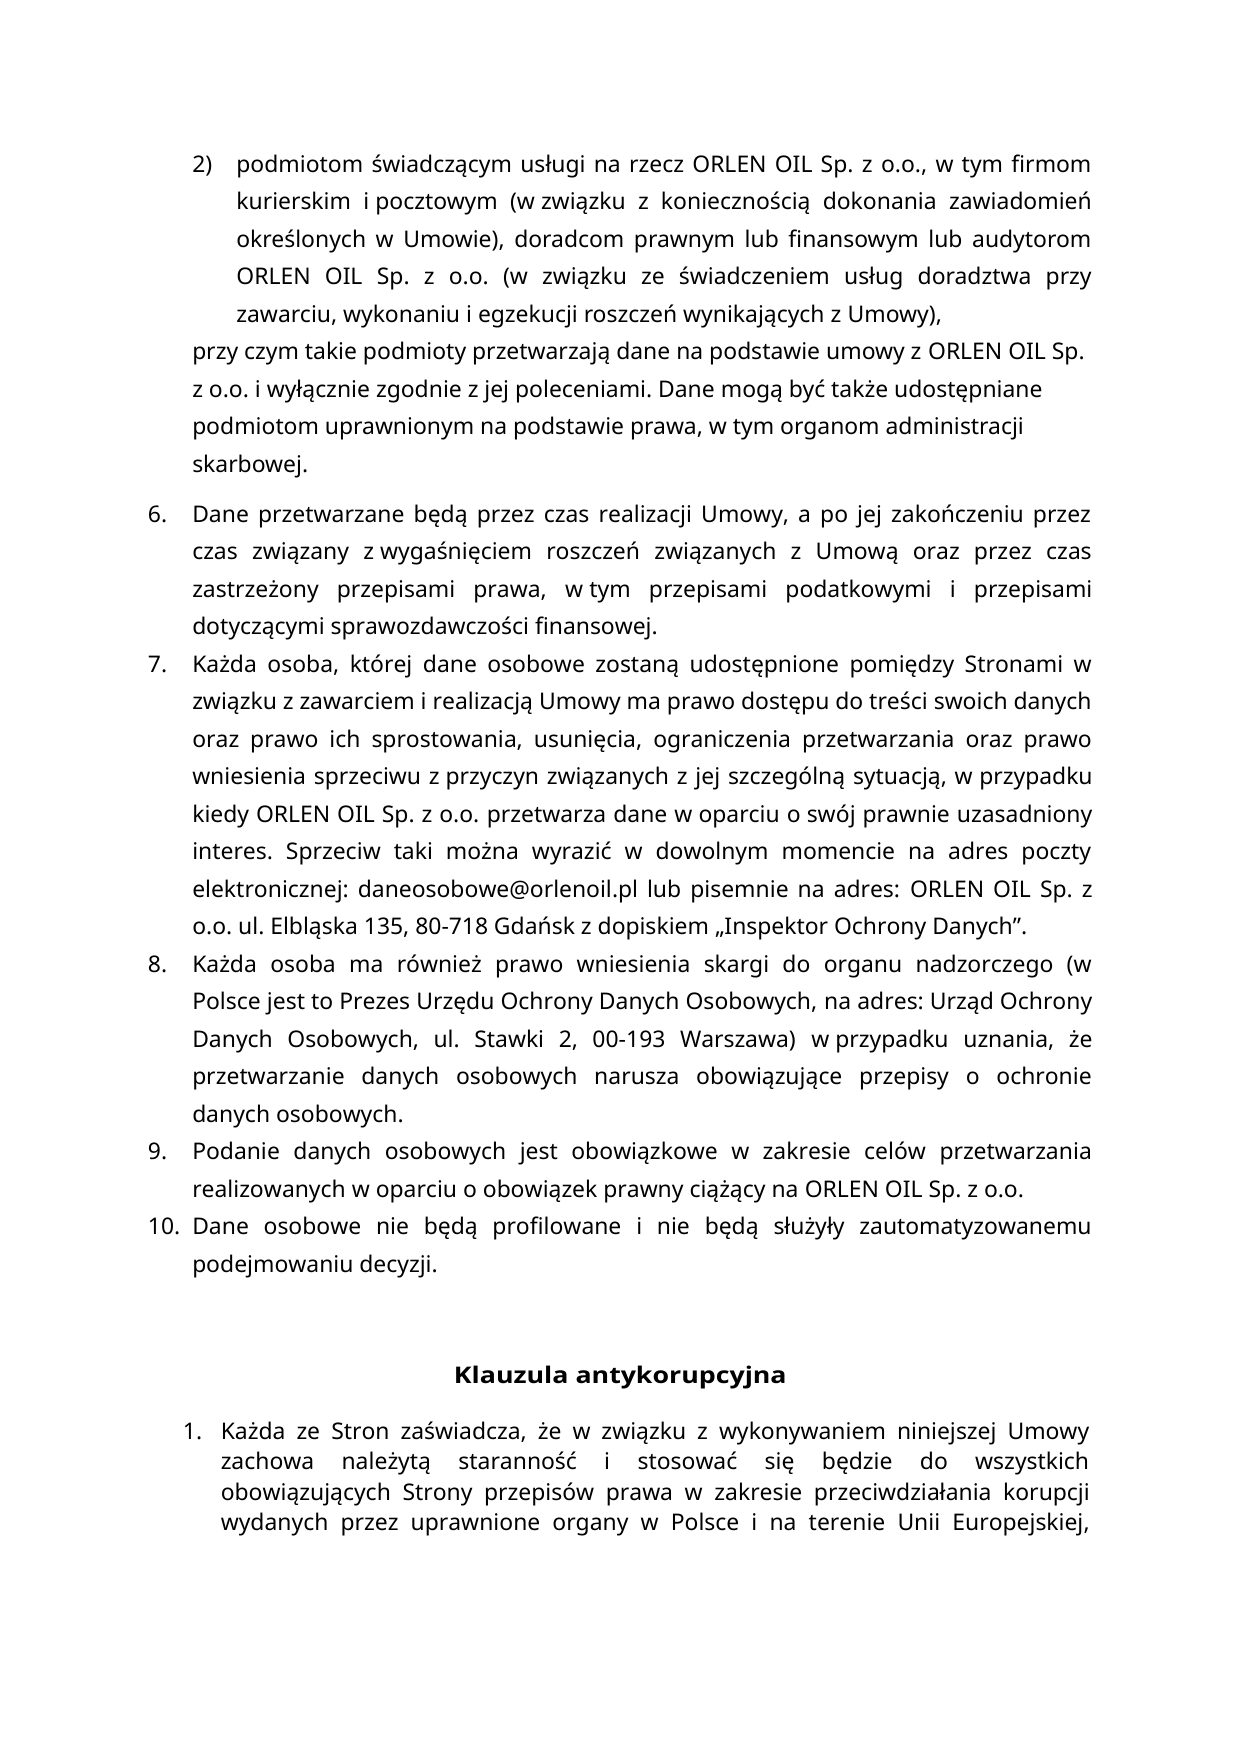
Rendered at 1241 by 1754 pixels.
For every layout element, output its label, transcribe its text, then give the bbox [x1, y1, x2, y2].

list Podanie danych osobowych jest obowiązkowe w zakresie celów przetwarzania realizowanych w oparciu o obowiązek prawny ciążący na ORLEN OIL Sp. z o.o. [148, 1135, 1092, 1204]
list podmiotom świadczącym usługi na rzecz ORLEN OIL Sp. z o.o., w tym firmom kurierskim i pocztowym (w związku z koniecznością dokonania zawiadomień określonych w Umowie), doradcom prawnym lub finansowym lub audytorom ORLEN OIL Sp. z o.o. (w związku ze świadczeniem usług doradztwa przy zawarciu, wykonaniu i egzekucji roszczeń wynikających z Umowy), [192, 148, 1092, 329]
text Klauzula antykorupcyjna [148, 1359, 1092, 1390]
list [183, 1415, 1090, 1537]
list Dane przetwarzane będą przez czas realizacji Umowy, a po jej zakończeniu przez czas związany z wygaśnięciem roszczeń związanych z Umową oraz przez czas zastrzeżony przepisami prawa, w tym przepisami podatkowymi i przepisami dotyczącymi sprawozdawczości finansowej. [148, 498, 1092, 641]
list Każda osoba ma również prawo wniesienia skargi do organu nadzorczego (w Polsce jest to Prezes Urzędu Ochrony Danych Osobowych, na adres: Urząd Ochrony Danych Osobowych, ul. Stawki 2, 00-193 Warszawa) w przypadku uznania, że przetwarzanie danych osobowych narusza obowiązujące przepisy o ochronie danych osobowych. [148, 948, 1092, 1129]
text przy czym takie podmioty przetwarzają dane na podstawie umowy z ORLEN OIL Sp. z o.o. i wyłącznie zgodnie z jej poleceniami. Dane mogą być także udostępniane podmiotom uprawnionym na podstawie prawa, w tym organom administracji skarbowej. [192, 335, 1092, 479]
list Każda osoba, której dane osobowe zostaną udostępnione pomiędzy Stronami w związku z zawarciem i realizacją Umowy ma prawo dostępu do treści swoich danych oraz prawo ich sprostowania, usunięcia, ograniczenia przetwarzania oraz prawo wniesienia sprzeciwu z przyczyn związanych z jej szczególną sytuacją, w przypadku kiedy ORLEN OIL Sp. z o.o. przetwarza dane w oparciu o swój prawnie uzasadniony interes. Sprzeciw taki można wyrazić w dowolnym momencie na adres poczty elektronicznej: daneosobowe@orlenoil.pl lub pisemnie na adres: ORLEN OIL Sp. z o.o. ul. Elbląska 135, 80-718 Gdańsk z dopiskiem „Inspektor Ochrony Danych”. [148, 648, 1092, 941]
list Dane osobowe nie będą profilowane i nie będą służyły zautomatyzowanemu podejmowaniu decyzji. [148, 1210, 1092, 1279]
